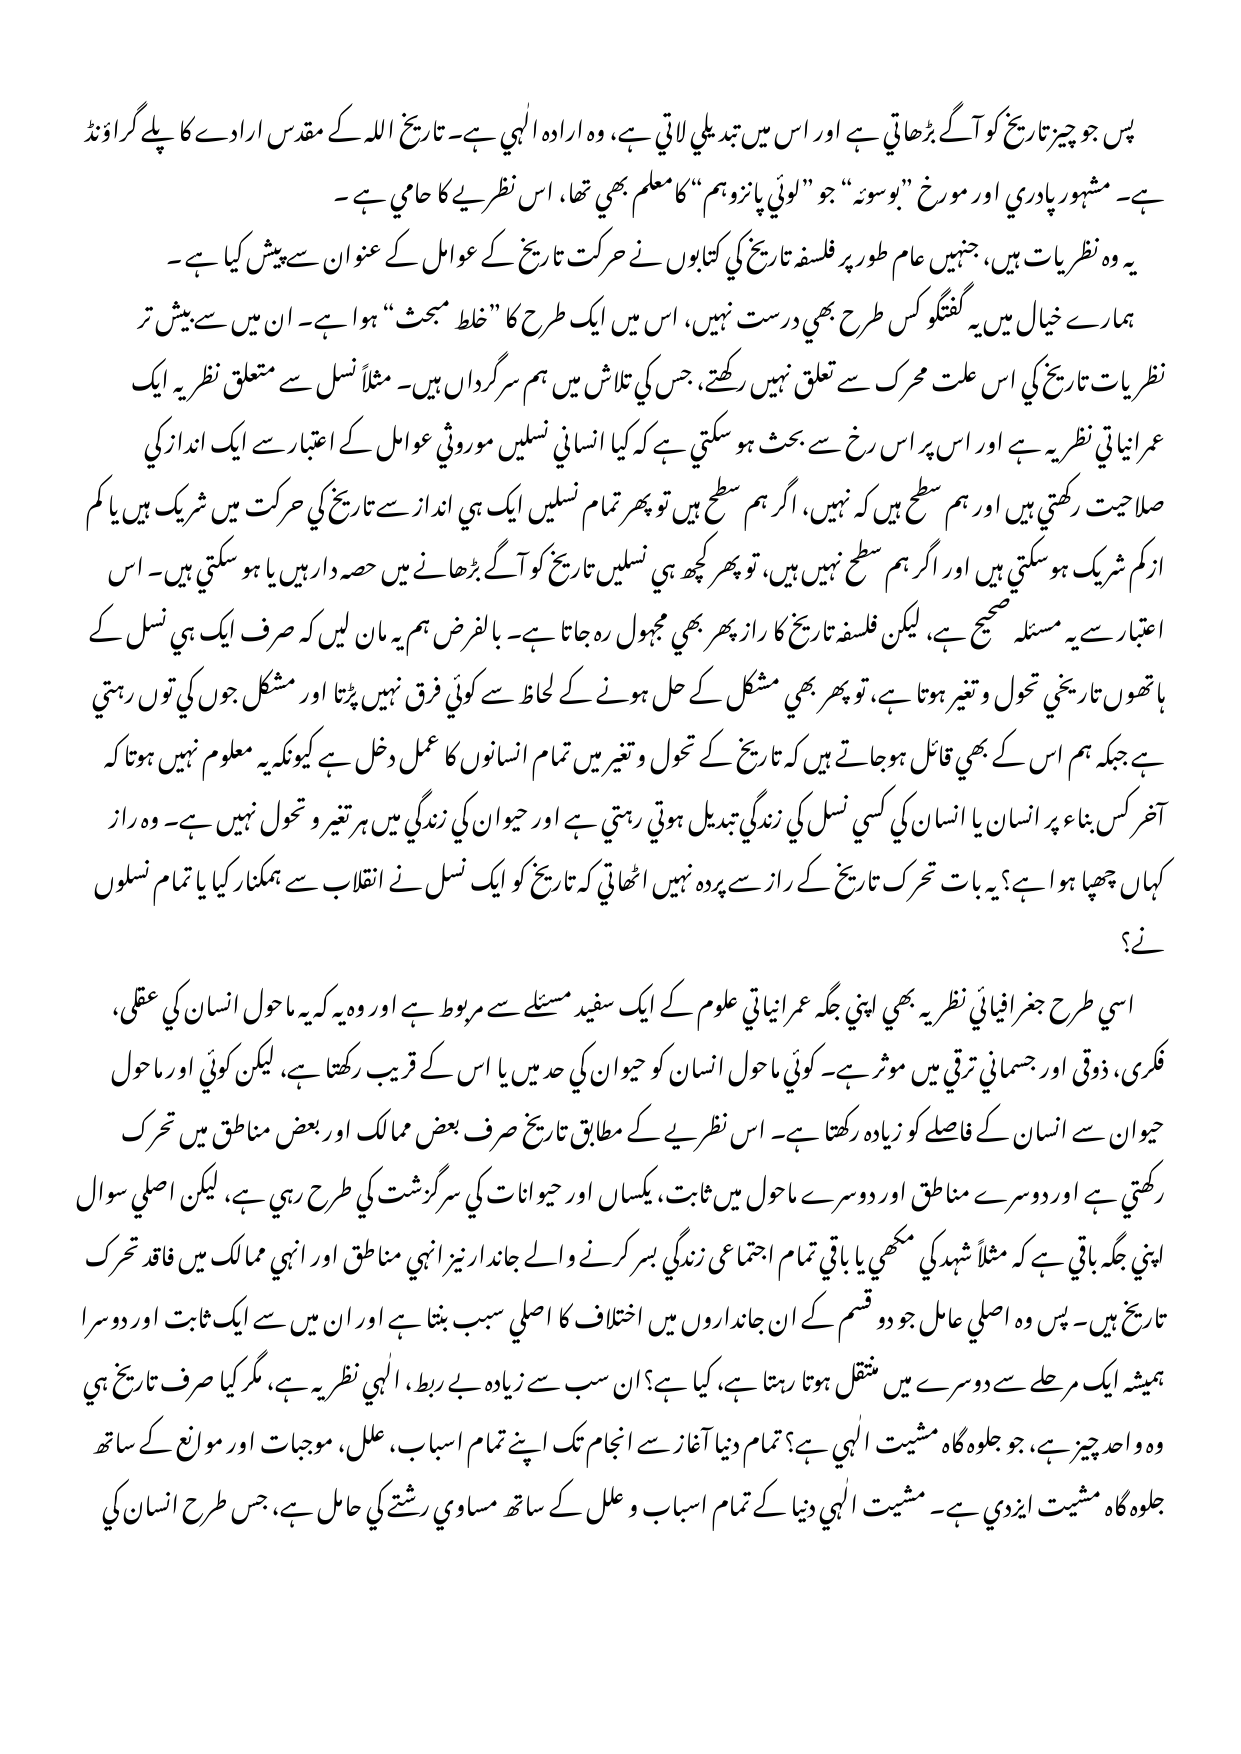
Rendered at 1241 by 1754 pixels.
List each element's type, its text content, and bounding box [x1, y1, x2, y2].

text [75, 969, 1165, 1531]
text پس جو چيز تاريخ كو آگے بڑھاتي ہے اور اس ميں تبديلي لاتي ہے، وہ ارادہ الٰہي ہے۔ تاريخ اللہ كے مقدس ارادے كا پلے گراؤنڈ ہے۔ مشہور پادري اور مورخ ”بوسوئہ“ جو ”لوئي پانزوہم“ كامعلم بھي تھا، اس نظريے كا حامي ہے ۔ [75, 94, 1165, 219]
text ہمارے خيال ميں يہ گفتگو كس طرح بھي درست نہيں، اس ميں ايك طرح كا ”خلط مبحث“ ہوا ہے۔ ان ميں سے بيش تر نظريات تاريخ كي اس علت محرك سے تعلق نہيں ركھتے، جس كي تلاش ميں ہم سرگرداں ہيں۔ مثلاً نسل سے متعلق نظريہ ايك عمرانياتي نظريہ ہے اور اس پر اس رخ سے بحث ہو سكتي ہے كہ كيا انساني نسليں موروثي عوامل كے اعتبار سے ايك انداز كي صلاحيت ركھتي ہيں اور ہم سطح ہيں كہ نہيں، اگر ہم سطح ہيں تو پھر تمام نسليں ايك ہي انداز سے تاريخ كي حركت ميں شريك ہيں يا كم ازكم شريك ہوسكتي ہيں اور اگر ہم سطح نہيں ہيں، تو پھر كچھ ہي نسليں تاريخ كو آگے بڑھانے ميں حصہ دار ہيں يا ہو سكتي ہيں۔ اس اعتبار سے يہ مسئلہ صحيح ہے، ليكن فلسفہ تاريخ كا راز پھر بھي مجہول رہ جاتا ہے۔ بالفرض ہم يہ مان ليں كہ صرف ايك ہي نسل كے ہاتھوں تاريخي تحول و تغير ہوتا ہے، تو پھر بھي مشكل كے حل ہونے كے لحاظ سے كوئي فرق نہيں پڑتا اور مشكل جوں كي توں رہتي ہے جبكہ ہم اس كے بھي قائل ہوجاتے ہيں كہ تاريخ كے تحول و تغير ميں تمام انسانوں كا عمل دخل ہے كيونكہ يہ معلوم نہيں ہوتا كہ آخر كس بناء پر انسان يا انسان كي كسي نسل كي زندگي تبديل ہوتي رہتي ہے اور حيوان كي زندگي ميں ہر تغير و تحول نہيں ہے۔ وہ راز كہاں چھپا ہوا ہے؟ يہ بات تحرك تاريخ كے راز سے پردہ نہيں اٹھاتي كہ تاريخ كو ايك نسل نے انقلاب سے ہمكنار كيا يا تمام نسلوں نے؟ [75, 281, 1165, 969]
text يہ وہ نظريات ہيں، جنہيں عام طور پر فلسفہ تاريخ كي كتابوں نے حركت تاريخ كے عوامل كے عنوان سے پيش كيا ہے ۔ [75, 219, 1165, 281]
